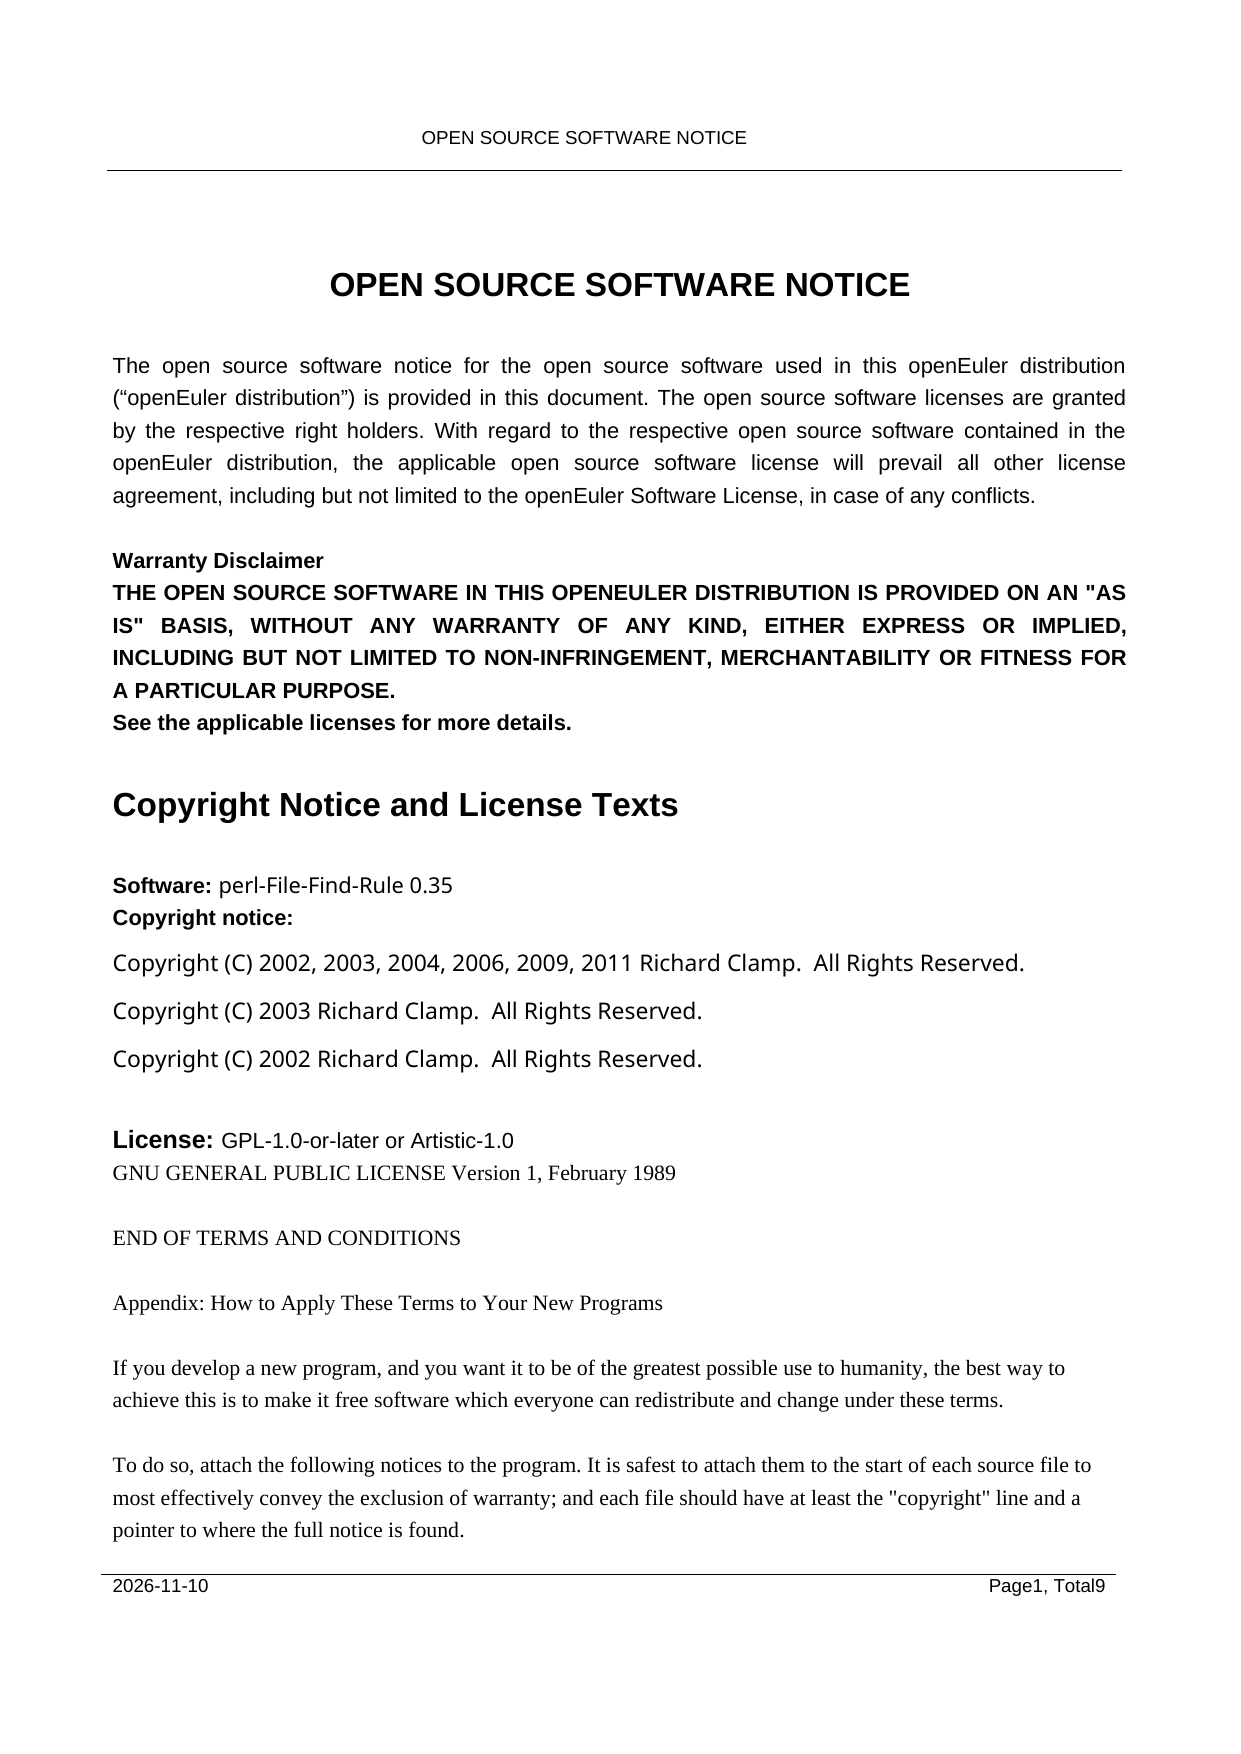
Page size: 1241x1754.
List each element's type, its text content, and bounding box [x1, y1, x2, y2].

text Warranty Disclaimer [112, 544, 1128, 576]
text Copyright Notice and License Texts [112, 771, 1128, 836]
text The open source software notice for the open source software used in this openEuler distribution (“openEuler distribution”) is provided in this document. The open source software licenses are granted by the respective right holders. With regard to the respective open source software contained in the openEuler distribution, the applicable open source software license will prevail all other license agreement, including but not limited to the openEuler Software License, in case of any conflicts. [112, 349, 1128, 511]
text License: GPL-1.0-or-later or Artistic-1.0 [112, 1123, 1128, 1156]
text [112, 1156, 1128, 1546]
text Copyright (C) 2003 Richard Clamp. All Rights Reserved. [112, 995, 1128, 1027]
text Copyright (C) 2002 Richard Clamp. All Rights Reserved. [112, 1043, 1128, 1075]
text Copyright (C) 2002, 2003, 2004, 2006, 2009, 2011 Richard Clamp. All Rights Reserved. [112, 947, 1128, 979]
text Copyright notice: [112, 901, 1128, 934]
title Software: perl-File-Find-Rule 0.35 [112, 869, 1128, 901]
text OPEN SOURCE SOFTWARE NOTICE [112, 251, 1128, 316]
text THE OPEN SOURCE SOFTWARE IN THIS OPENEULER DISTRIBUTION IS PROVIDED ON AN "AS IS" BASIS, WITHOUT ANY WARRANTY OF ANY KIND, EITHER EXPRESS OR IMPLIED, INCLUDING BUT NOT LIMITED TO NON-INFRINGEMENT, MERCHANTABILITY OR FITNESS FOR A PARTICULAR PURPOSE. See the applicable licenses for more details. [112, 576, 1128, 739]
